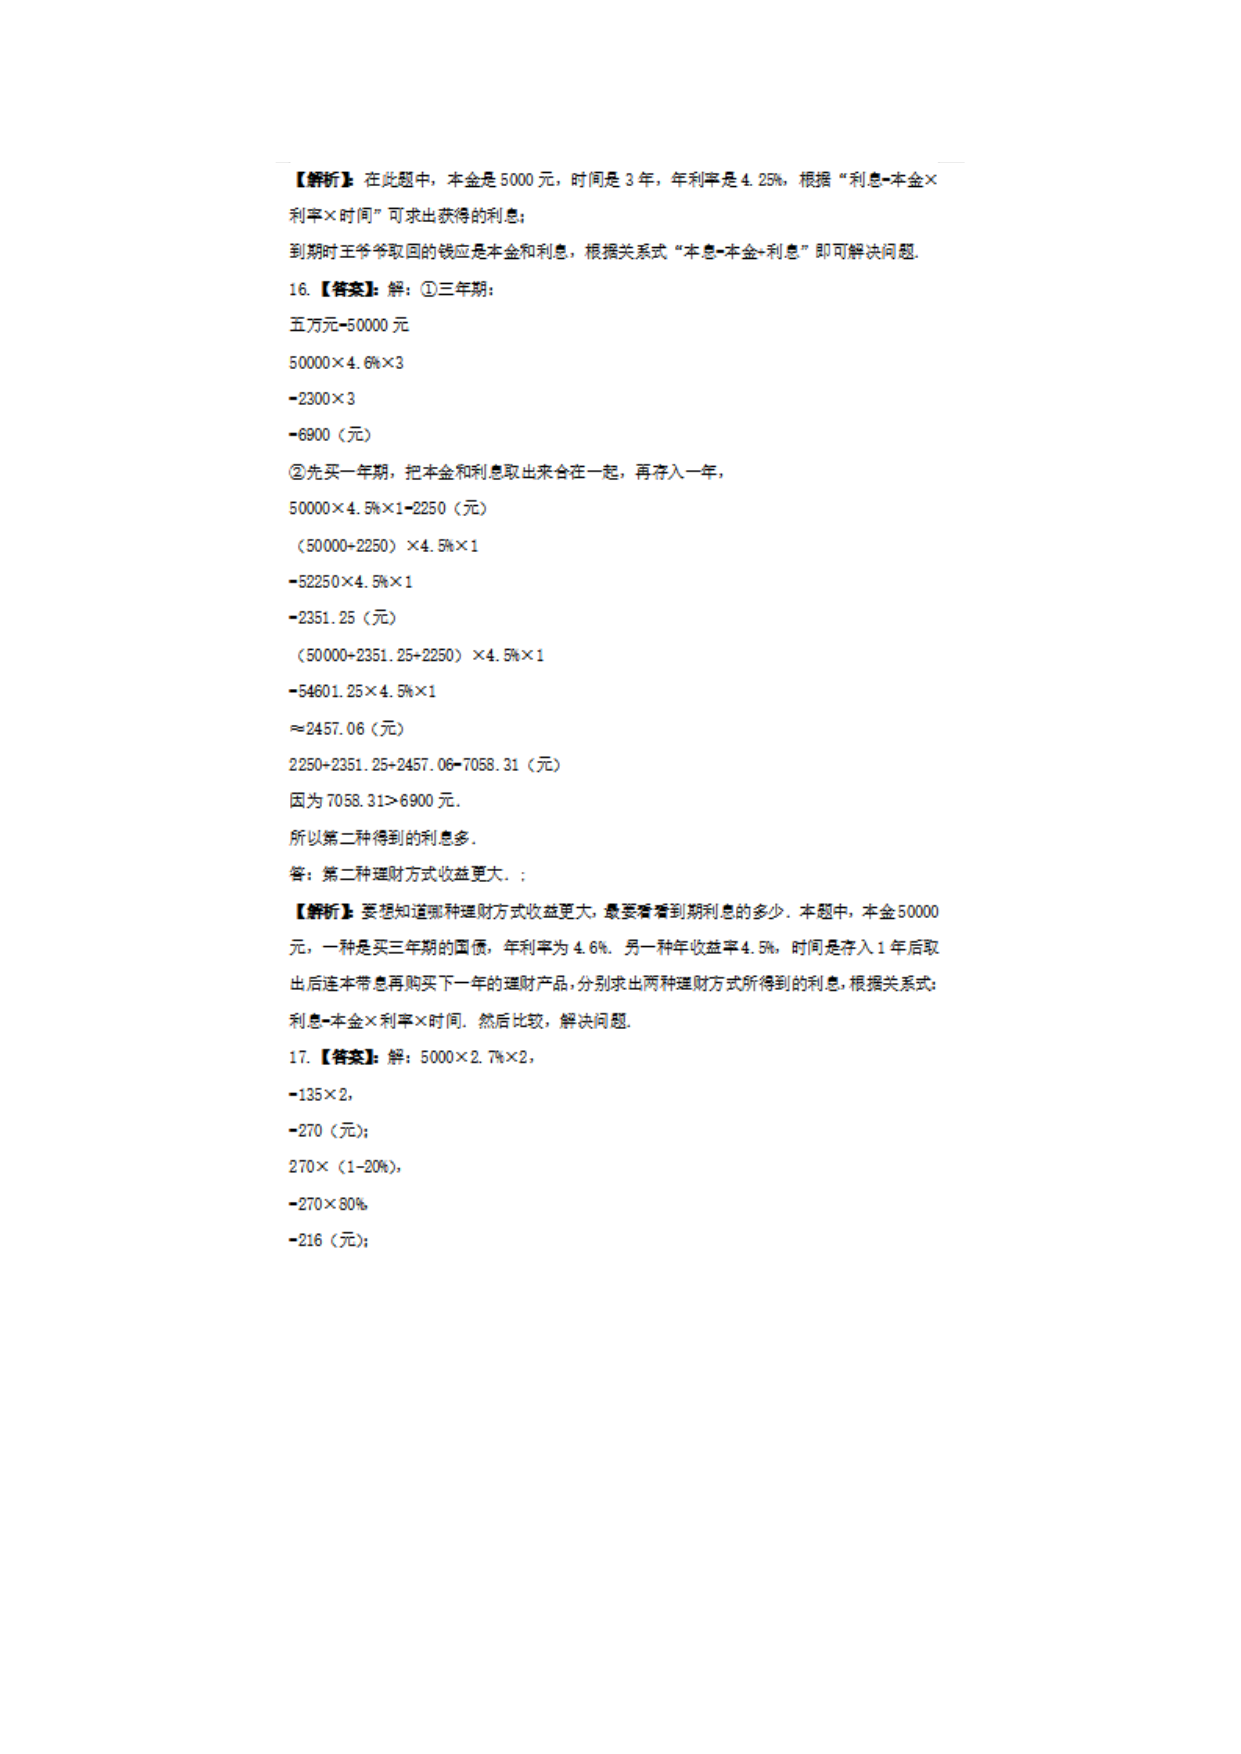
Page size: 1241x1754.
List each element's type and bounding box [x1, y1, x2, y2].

picture [275, 162, 965, 1251]
